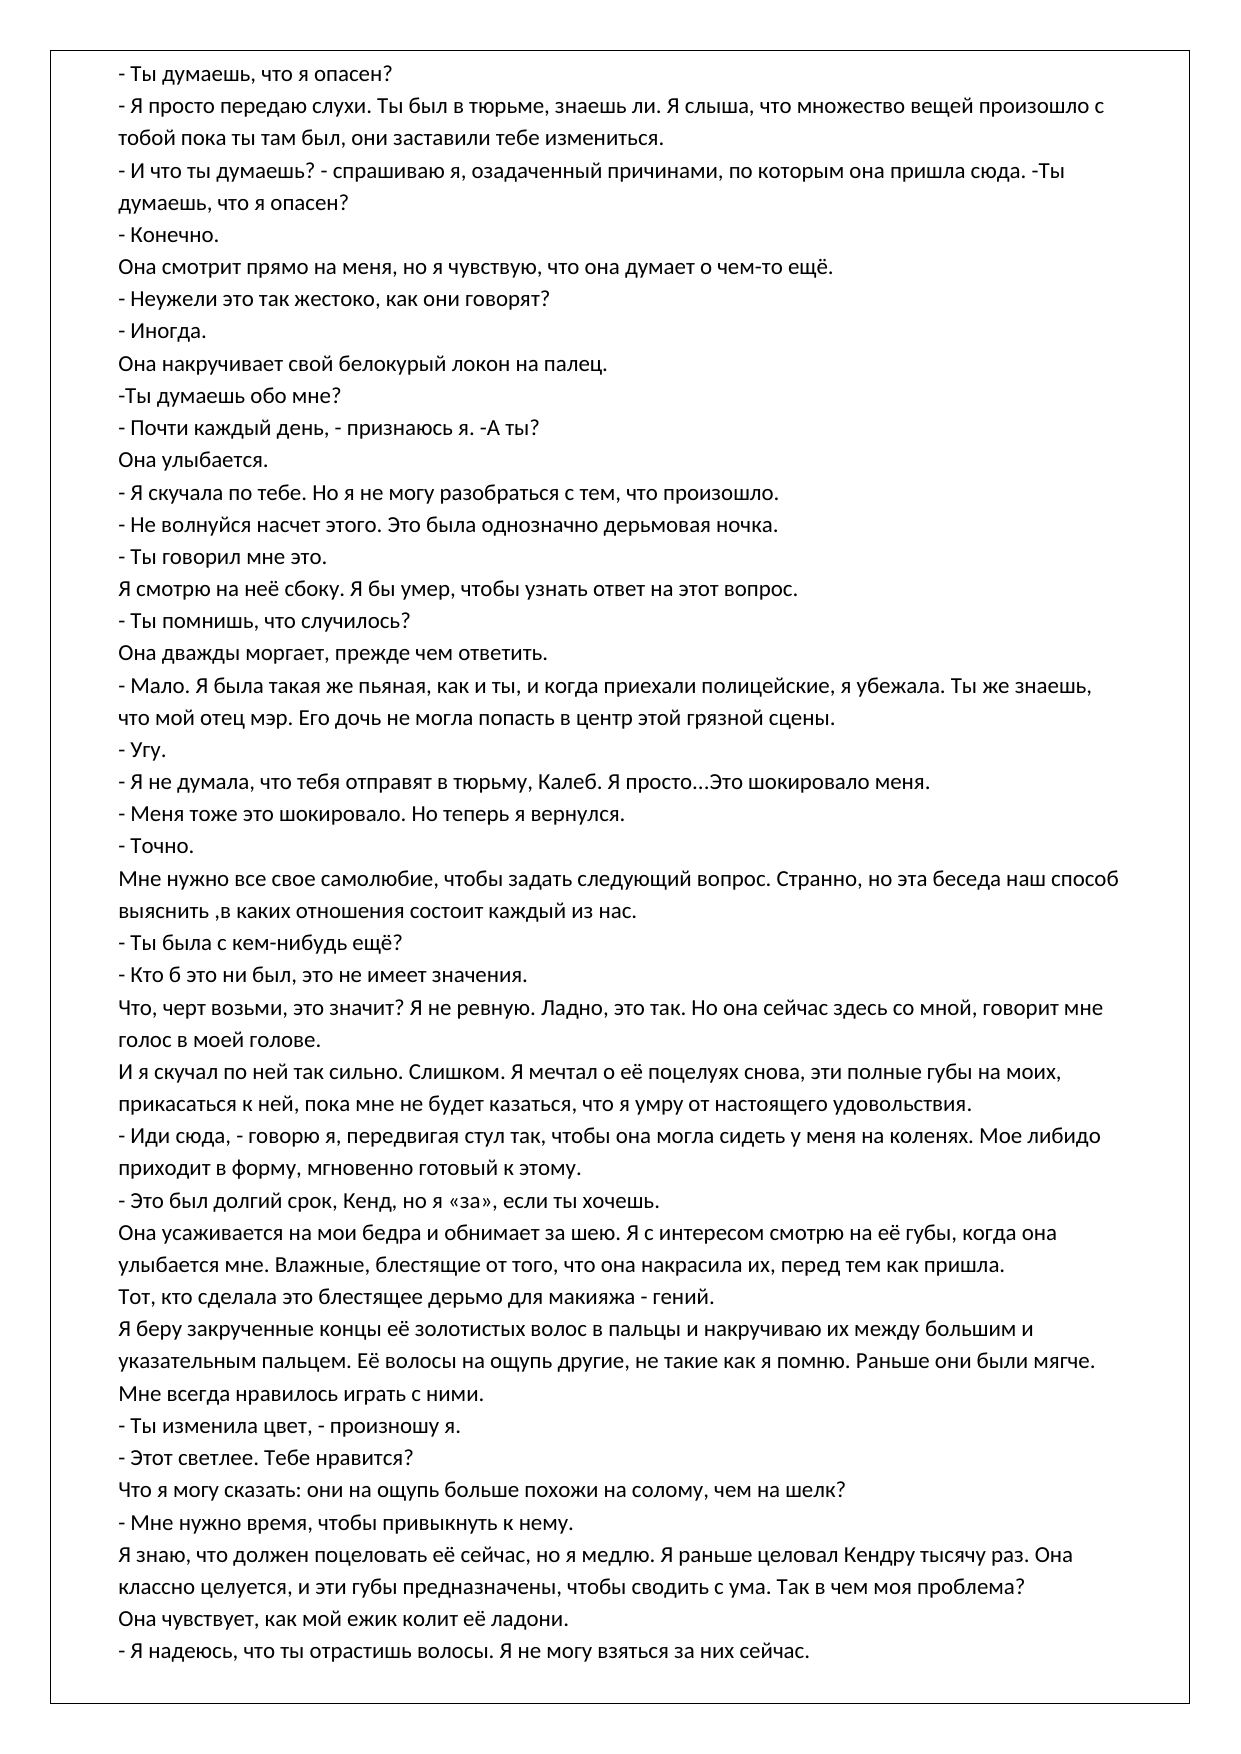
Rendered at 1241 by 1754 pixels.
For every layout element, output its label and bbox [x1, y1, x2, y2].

text [118, 59, 1122, 1664]
